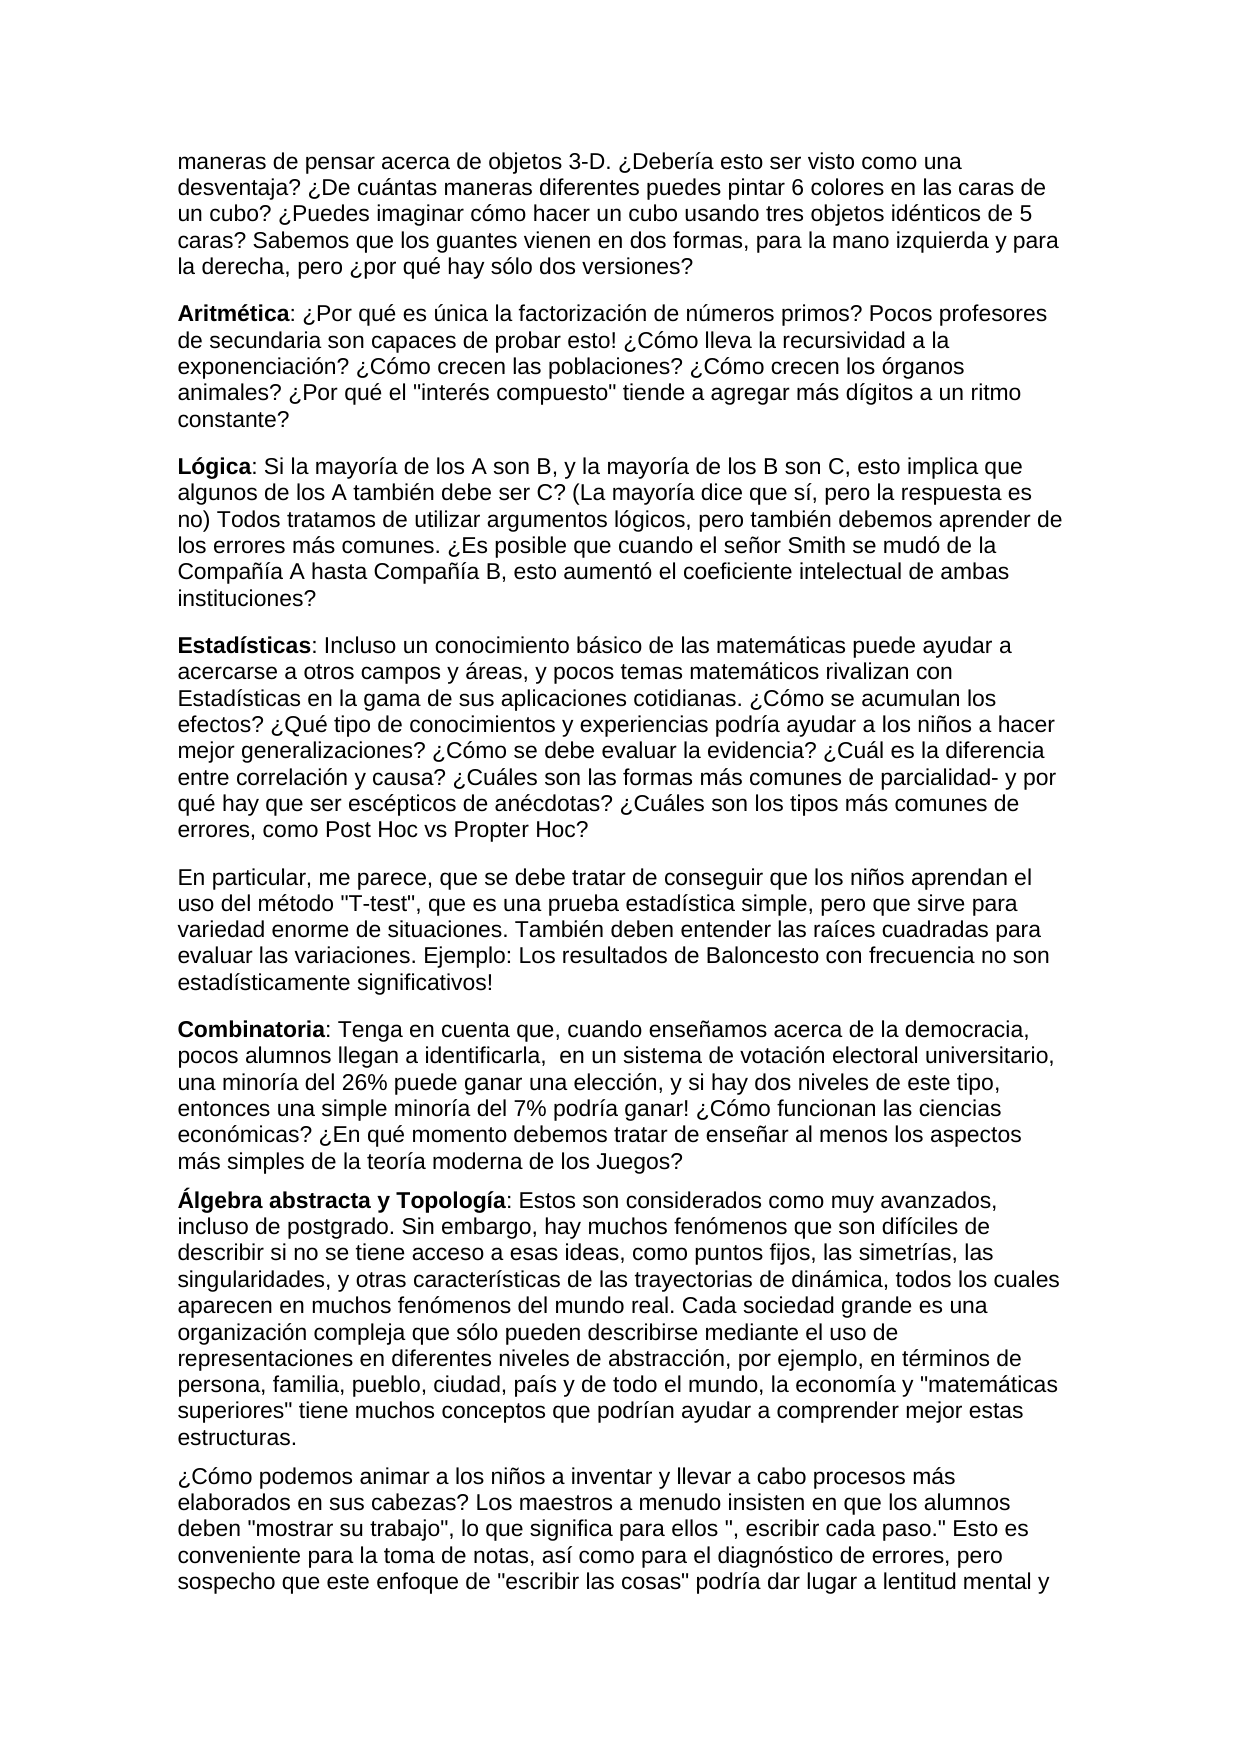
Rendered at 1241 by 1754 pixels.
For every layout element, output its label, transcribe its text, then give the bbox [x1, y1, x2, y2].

text Estadísticas: Incluso un conocimiento básico de las matemáticas puede ayudar a acercarse a otros campos y áreas, y pocos temas matemáticos rivalizan con Estadísticas en la gama de sus aplicaciones cotidianas. ¿Cómo se acumulan los efectos? ¿Qué tipo de conocimientos y experiencias podría ayudar a los niños a hacer mejor generalizaciones? ¿Cómo se debe evaluar la evidencia? ¿Cuál es la diferencia entre correlación y causa? ¿Cuáles son las formas más comunes de parcialidad- y por qué hay que ser escépticos de anécdotas? ¿Cuáles son los tipos más comunes de errores, como Post Hoc vs Propter Hoc? [177, 632, 1063, 843]
text Combinatoria: Tenga en cuenta que, cuando enseñamos acerca de la democracia, pocos alumnos llegan a identificarla, en un sistema de votación electoral universitario, una minoría del 26% puede ganar una elección, y si hay dos niveles de este tipo, entonces una simple minoría del 7% podría ganar! ¿Cómo funcionan las ciencias económicas? ¿En qué momento debemos tratar de enseñar al menos los aspectos más simples de la teoría moderna de los Juegos? [177, 1016, 1063, 1174]
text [177, 148, 1063, 279]
text En particular, me parece, que se debe tratar de conseguir que los niños aprendan el uso del método "T-test", que es una prueba estadística simple, pero que sirve para variedad enorme de situaciones. También deben entender las raíces cuadradas para evaluar las variaciones. Ejemplo: Los resultados de Baloncesto con frecuencia no son estadísticamente significativos! [177, 863, 1063, 995]
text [177, 1463, 1063, 1594]
text Lógica: Si la mayoría de los A son B, y la mayoría de los B son C, esto implica que algunos de los A también debe ser C? (La mayoría dice que sí, pero la respuesta es no) Todos tratamos de utilizar argumentos lógicos, pero también debemos aprender de los errores más comunes. ¿Es posible que cuando el señor Smith se mudó de la Compañía A hasta Compañía B, esto aumentó el coeficiente intelectual de ambas instituciones? [177, 453, 1063, 611]
text Álgebra abstracta y Topología: Estos son considerados como muy avanzados, incluso de postgrado. Sin embargo, hay muchos fenómenos que son difíciles de describir si no se tiene acceso a esas ideas, como puntos fijos, las simetrías, las singularidades, y otras características de las trayectorias de dinámica, todos los cuales aparecen en muchos fenómenos del mundo real. Cada sociedad grande es una organización compleja que sólo pueden describirse mediante el uso de representaciones en diferentes niveles de abstracción, por ejemplo, en términos de persona, familia, pueblo, ciudad, país y de todo el mundo, la economía y "matemáticas superiores" tiene muchos conceptos que podrían ayudar a comprender mejor estas estructuras. [177, 1187, 1063, 1450]
text Aritmética: ¿Por qué es única la factorización de números primos? Pocos profesores de secundaria son capaces de probar esto! ¿Cómo lleva la recursividad a la exponenciación? ¿Cómo crecen las poblaciones? ¿Cómo crecen los órganos animales? ¿Por qué el "interés compuesto" tiende a agregar más dígitos a un ritmo constante? [177, 300, 1063, 432]
